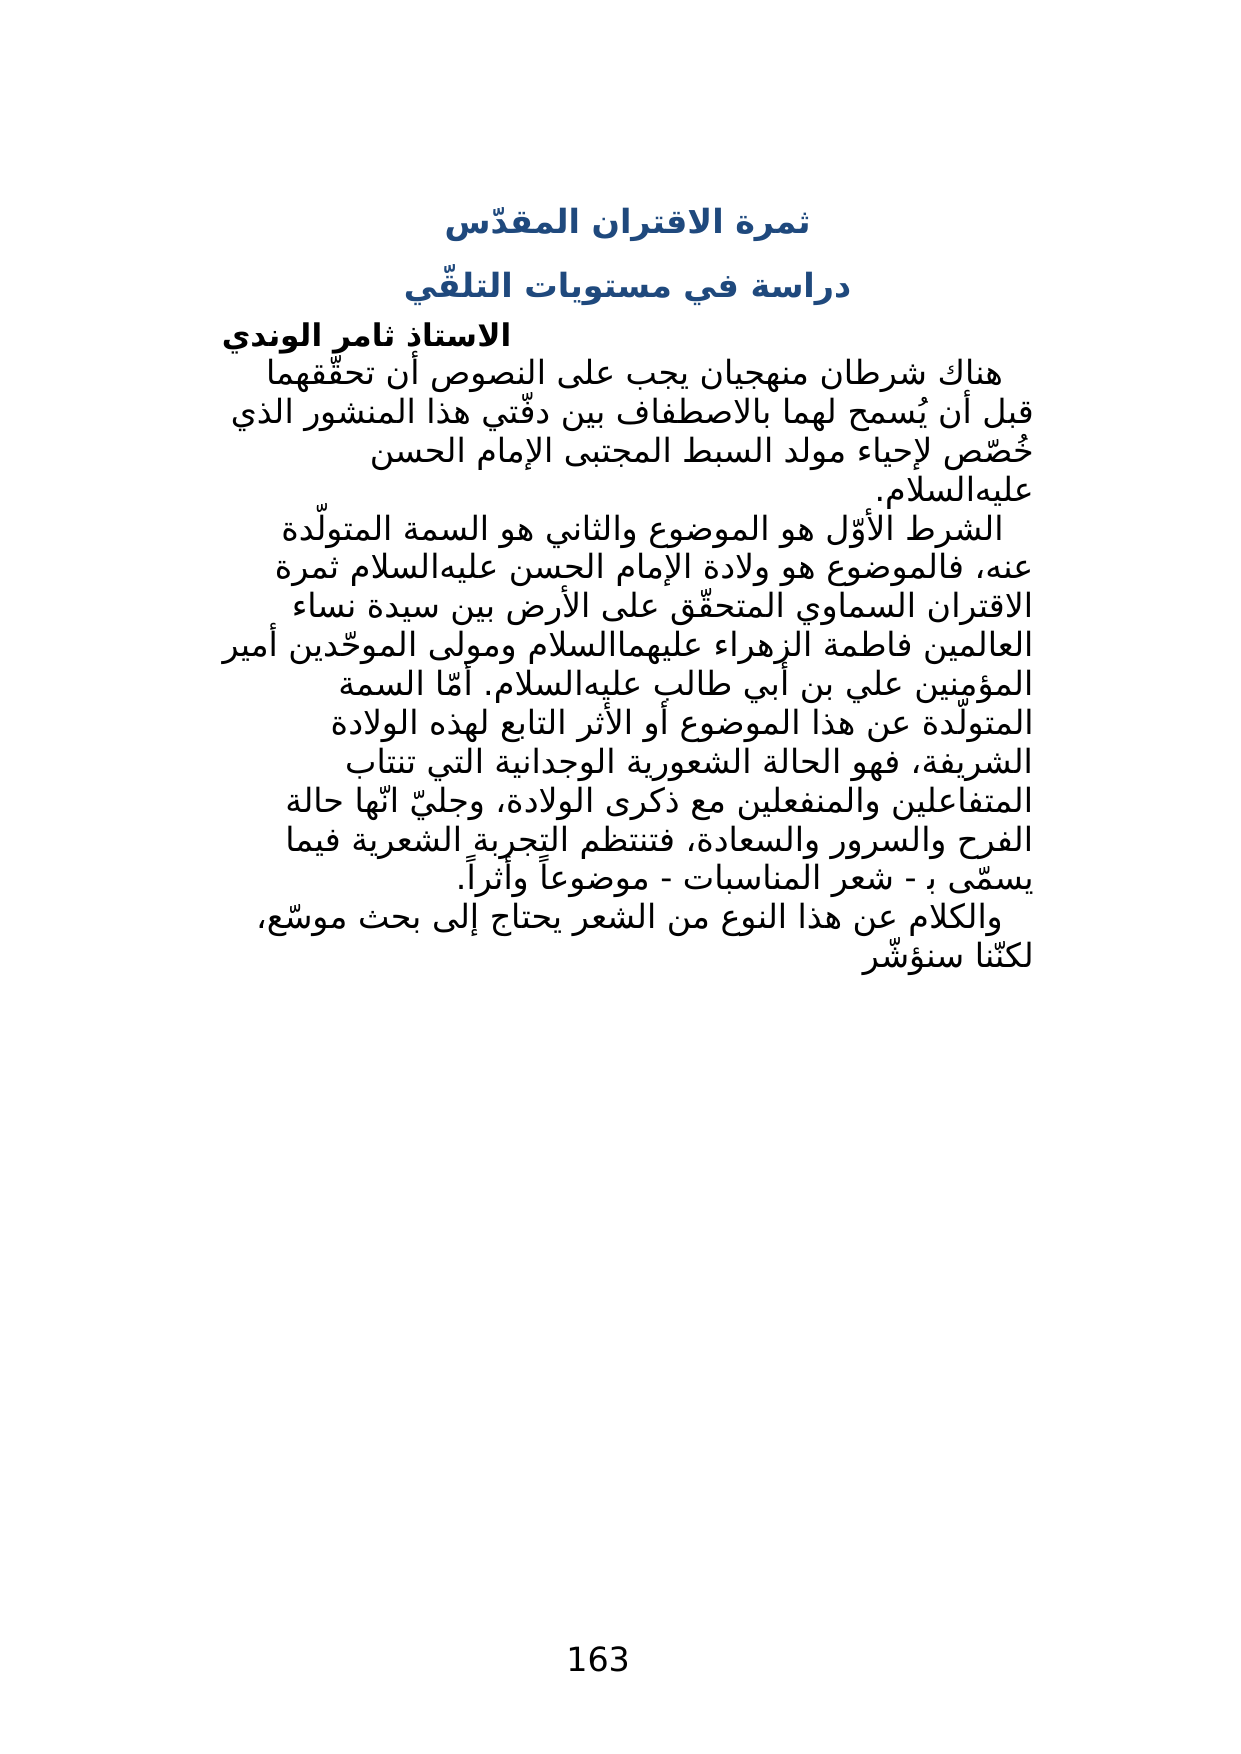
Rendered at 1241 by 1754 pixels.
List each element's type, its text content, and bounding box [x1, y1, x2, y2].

subtitle ثمرة الاقتران المقدّس [222, 202, 1033, 241]
text الشرط الأوّل هو الموضوع والثاني هو السمة المتولّدة عنه، فالموضوع هو ولادة الإمام الحسن عليه‌السلام ثمرة الاقتران السماوي المتحقّق على الأرض بين سيدة نساء العالمين فاطمة الزهراء عليهما‌السلام ومولى الموحّدين أمير المؤمنين علي بن أبي طالب عليه‌السلام. أمّا السمة المتولّدة عن هذا الموضوع أو الأثر التابع لهذه الولادة الشريفة، فهو الحالة الشعورية الوجدانية التي تنتاب المتفاعلين والمنفعلين مع ذكرى الولادة، وجليّ انّها حالة الفرح والسرور والسعادة، فتنتظم التجربة الشعرية فيما يسمّى ب‍ - شعر المناسبات - موضوعاً وأثراً. [222, 509, 1033, 898]
text والكلام عن هذا النوع من الشعر يحتاج إلى بحث موسّع، لكنّنا سنؤشّر [222, 898, 1033, 975]
subtitle دراسة في مستويات التلقّي [222, 266, 1033, 305]
text الاستاذ ثامر الوندي [222, 317, 1033, 354]
text هناك شرطان منهجيان يجب على النصوص أن تحقّقهما قبل أن يُسمح لهما بالاصطفاف بين دفّتي هذا المنشور الذي خُصّص لإحياء مولد السبط المجتبى الإمام الحسن عليه‌السلام. [222, 354, 1033, 509]
